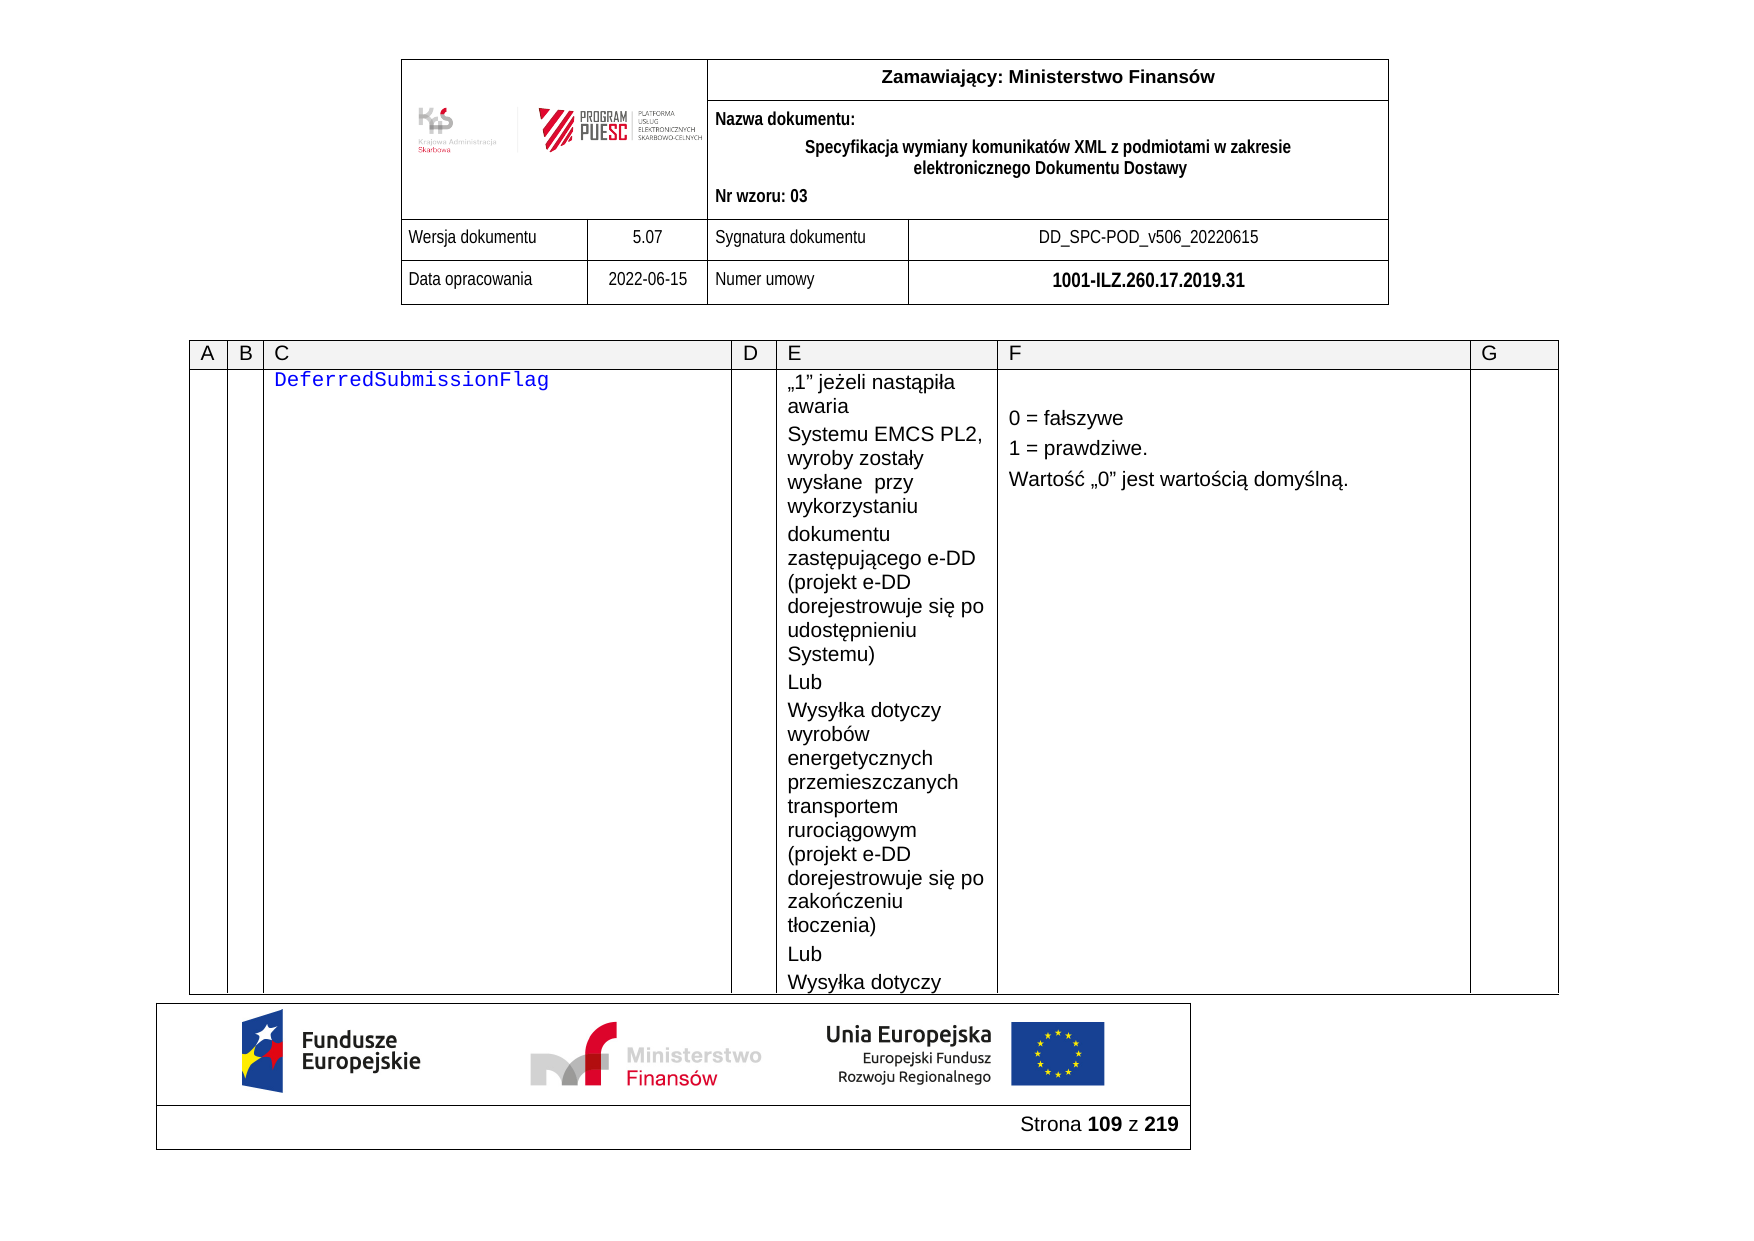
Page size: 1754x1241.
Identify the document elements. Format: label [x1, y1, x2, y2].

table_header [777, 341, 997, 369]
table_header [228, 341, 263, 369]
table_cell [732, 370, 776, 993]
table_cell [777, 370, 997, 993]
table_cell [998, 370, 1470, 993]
picture [408, 97, 702, 163]
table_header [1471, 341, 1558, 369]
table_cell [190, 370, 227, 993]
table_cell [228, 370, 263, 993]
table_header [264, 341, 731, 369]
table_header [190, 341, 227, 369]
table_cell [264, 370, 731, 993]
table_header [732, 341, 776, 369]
picture [242, 1009, 1105, 1093]
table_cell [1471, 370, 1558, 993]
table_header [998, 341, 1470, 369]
